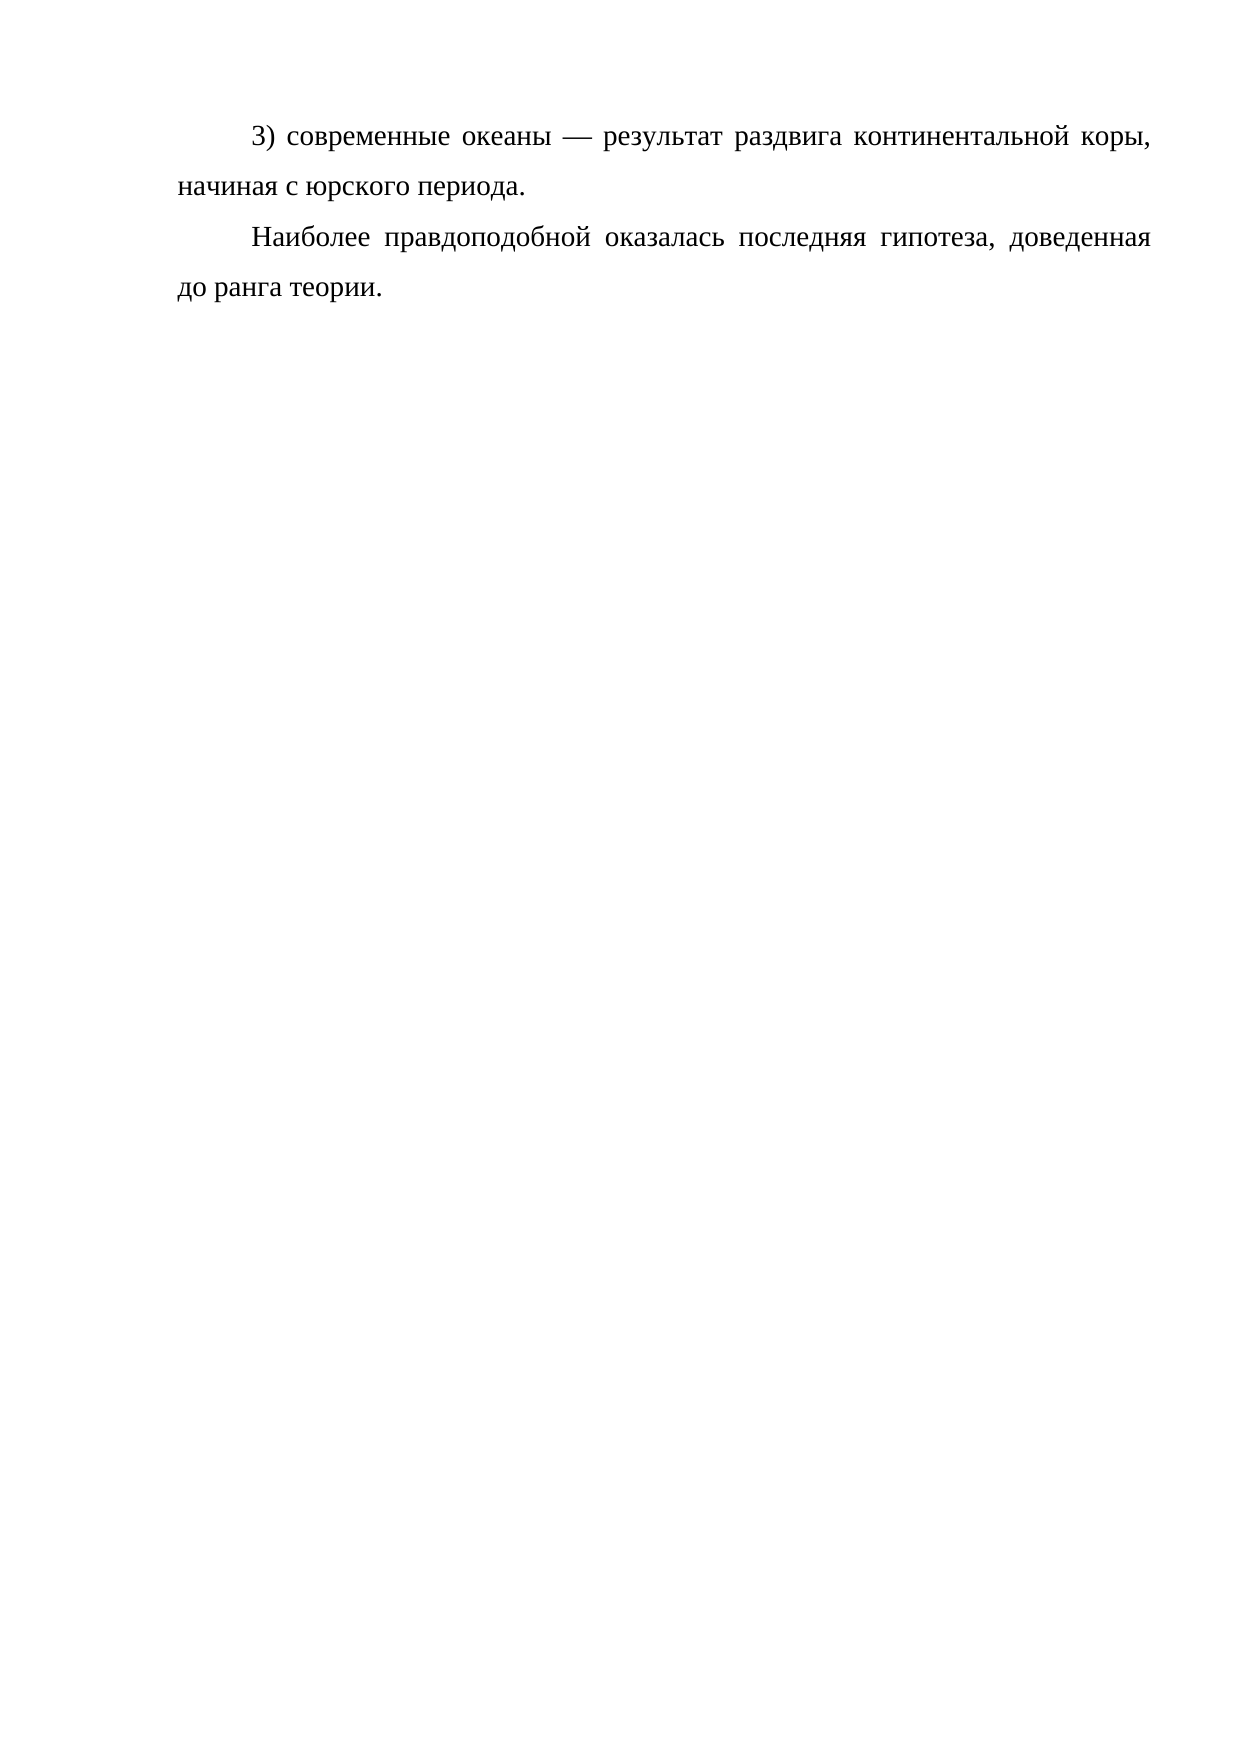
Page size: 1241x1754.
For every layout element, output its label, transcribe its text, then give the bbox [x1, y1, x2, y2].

text 3) современные океаны — результат раздвига континентальной коры, начиная с юрского периода. [177, 118, 1152, 202]
text Наиболее правдоподобной оказалась последняя гипотеза, доведенная до ранга теории. [177, 219, 1152, 303]
